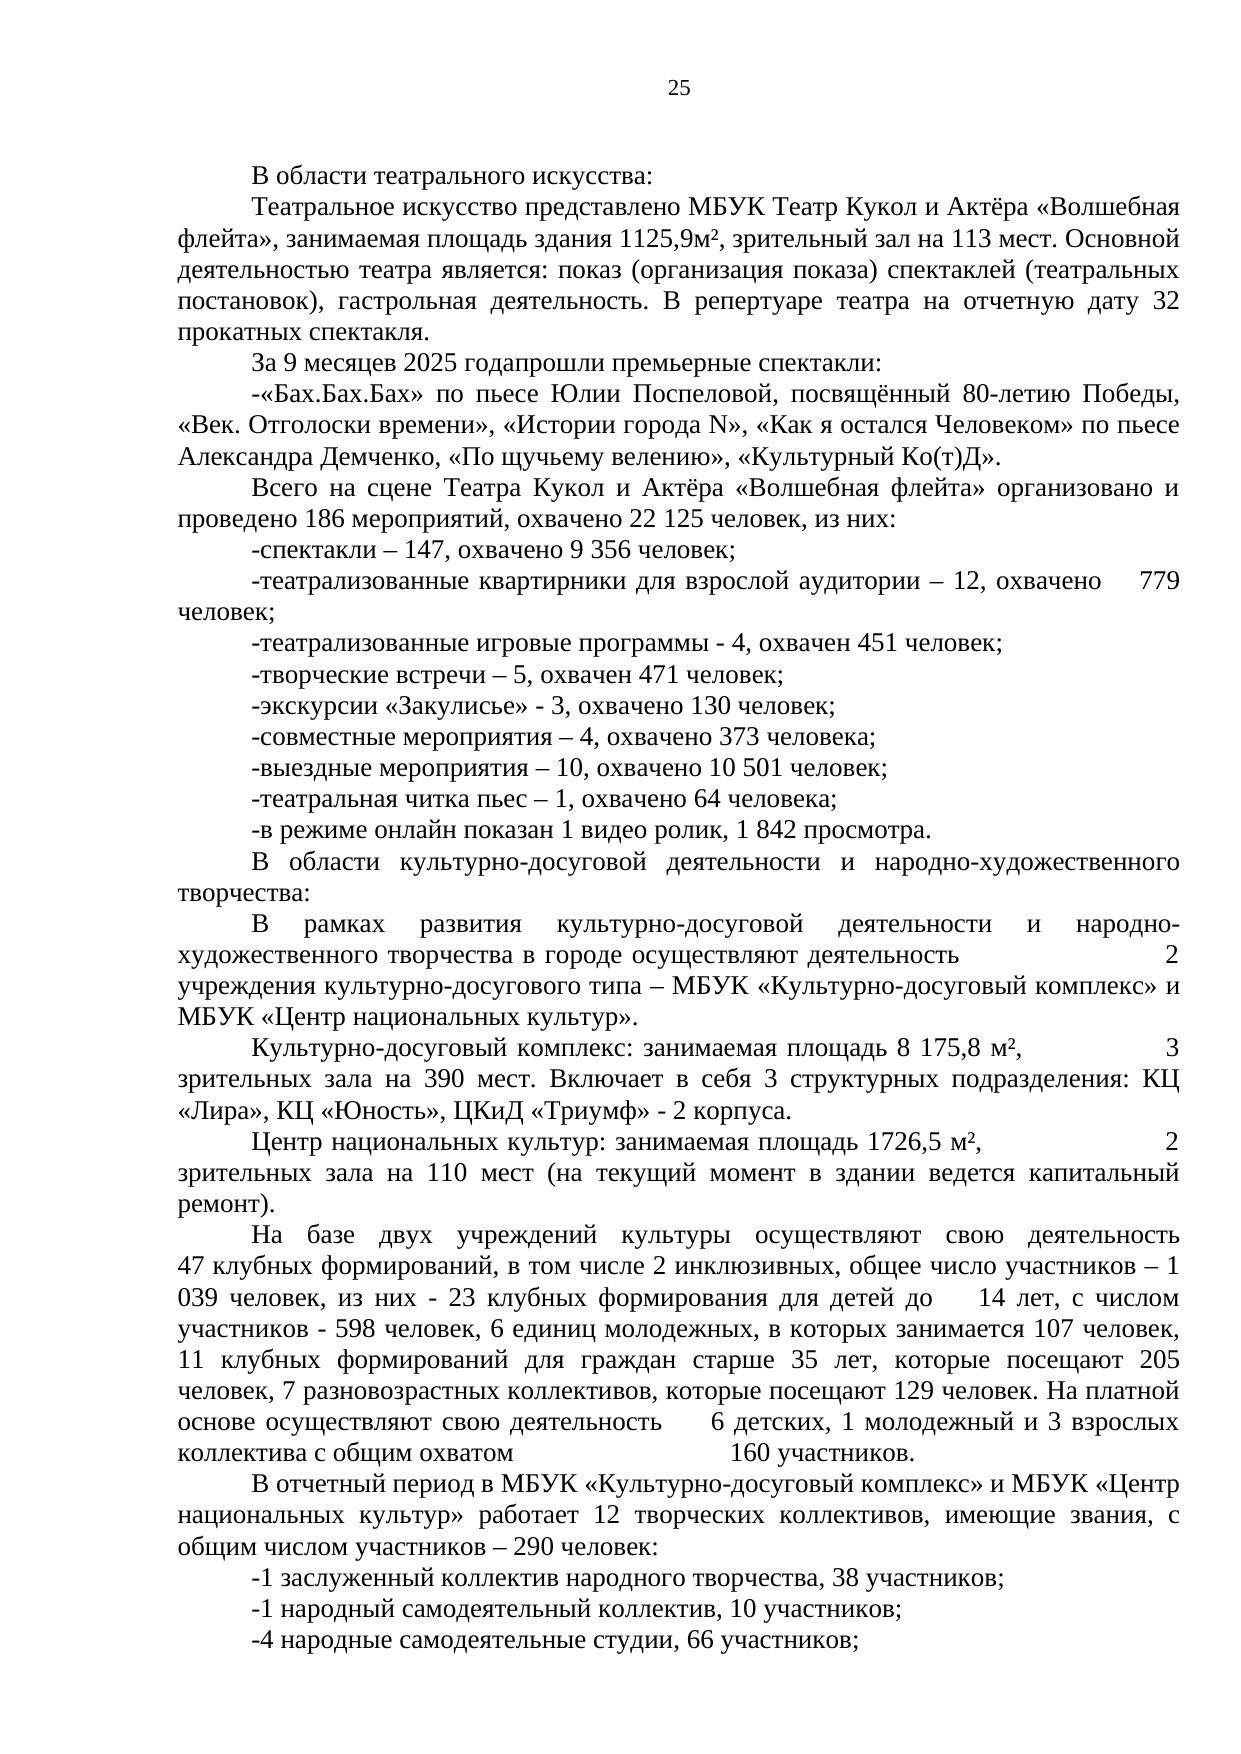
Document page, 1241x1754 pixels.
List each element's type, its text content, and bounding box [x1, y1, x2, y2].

text Культурно-досуговый комплекс: занимаемая площадь 8 175,8 м², 3 зрительных зала на 390 мест. Включает в себя 3 структурных подразделения: КЦ «Лира», КЦ «Юность», ЦКиД «Триумф» - 2 корпуса. [177, 1031, 1181, 1125]
text За 9 месяцев 2025 годапрошли премьерные спектакли: [177, 346, 1181, 377]
text Центр национальных культур: занимаемая площадь 1726,5 м², 2 зрительных зала на 110 мест (на текущий момент в здании ведется капитальный ремонт). [177, 1125, 1181, 1218]
text -творческие встречи – 5, охвачен 471 человек; [177, 658, 1181, 689]
text -театрализованные игровые программы - 4, охвачен 451 человек; [177, 627, 1181, 658]
text -выездные мероприятия – 10, охвачено 10 501 человек; [177, 751, 1181, 782]
text -«Бах.Бах.Бах» по пьесе Юлии Поспеловой, посвящённый 80-летию Победы, «Век. Отголоски времени», «Истории города N», «Как я остался Человеком» по пьесе Александра Демченко, «По щучьему велению», «Культурный Ко(т)Д». [177, 377, 1181, 471]
text Всего на сцене Театра Кукол и Актёра «Волшебная флейта» организовано и проведено 186 мероприятий, охвачено 22 125 человек, из них: [177, 471, 1181, 533]
text -совместные мероприятия – 4, охвачено 373 человека; [177, 720, 1181, 751]
text -1 народный самодеятельный коллектив, 10 участников; [177, 1592, 1181, 1623]
text -4 народные самодеятельные студии, 66 участников; [177, 1623, 1181, 1654]
text -спектакли – 147, охвачено 9 356 человек; [177, 533, 1181, 564]
text В рамках развития культурно-досуговой деятельности и народно-художественного творчества в городе осуществляют деятельность 2 учреждения культурно-досугового типа – МБУК «Культурно-досуговый комплекс» и МБУК «Центр национальных культур». [177, 907, 1181, 1031]
text -1 заслуженный коллектив народного творчества, 38 участников; [177, 1561, 1181, 1592]
text В области театрального искусства: [177, 159, 1181, 191]
text -в режиме онлайн показан 1 видео ролик, 1 842 просмотра. [177, 813, 1181, 844]
text В области культурно-досуговой деятельности и народно-художественного творчества: [177, 844, 1181, 907]
text Театральное искусство представлено МБУК Театр Кукол и Актёра «Волшебная флейта», занимаемая площадь здания 1125,9м², зрительный зал на 113 мест. Основной деятельностью театра является: показ (организация показа) спектаклей (театральных постановок), гастрольная деятельность. В репертуаре театра на отчетную дату 32 прокатных спектакля. [177, 191, 1181, 346]
text На базе двух учреждений культуры осуществляют свою деятельность 47 клубных формирований, в том числе 2 инклюзивных, общее число участников – 1 039 человек, из них - 23 клубных формирования для детей до 14 лет, с числом участников - 598 человек, 6 единиц молодежных, в которых занимается 107 человек, 11 клубных формирований для граждан старше 35 лет, которые посещают 205 человек, 7 разновозрастных коллективов, которые посещают 129 человек. На платной основе осуществляют свою деятельность 6 детских, 1 молодежный и 3 взрослых коллектива с общим охватом 160 участников. [177, 1218, 1181, 1467]
text -театральная читка пьес – 1, охвачено 64 человека; [177, 782, 1181, 813]
text В отчетный период в МБУК «Культурно-досуговый комплекс» и МБУК «Центр национальных культур» работает 12 творческих коллективов, имеющие звания, с общим числом участников – 290 человек: [177, 1467, 1181, 1561]
text -театрализованные квартирники для взрослой аудитории – 12, охвачено 779 человек; [177, 564, 1181, 627]
text -экскурсии «Закулисье» - 3, охвачено 130 человек; [177, 689, 1181, 720]
